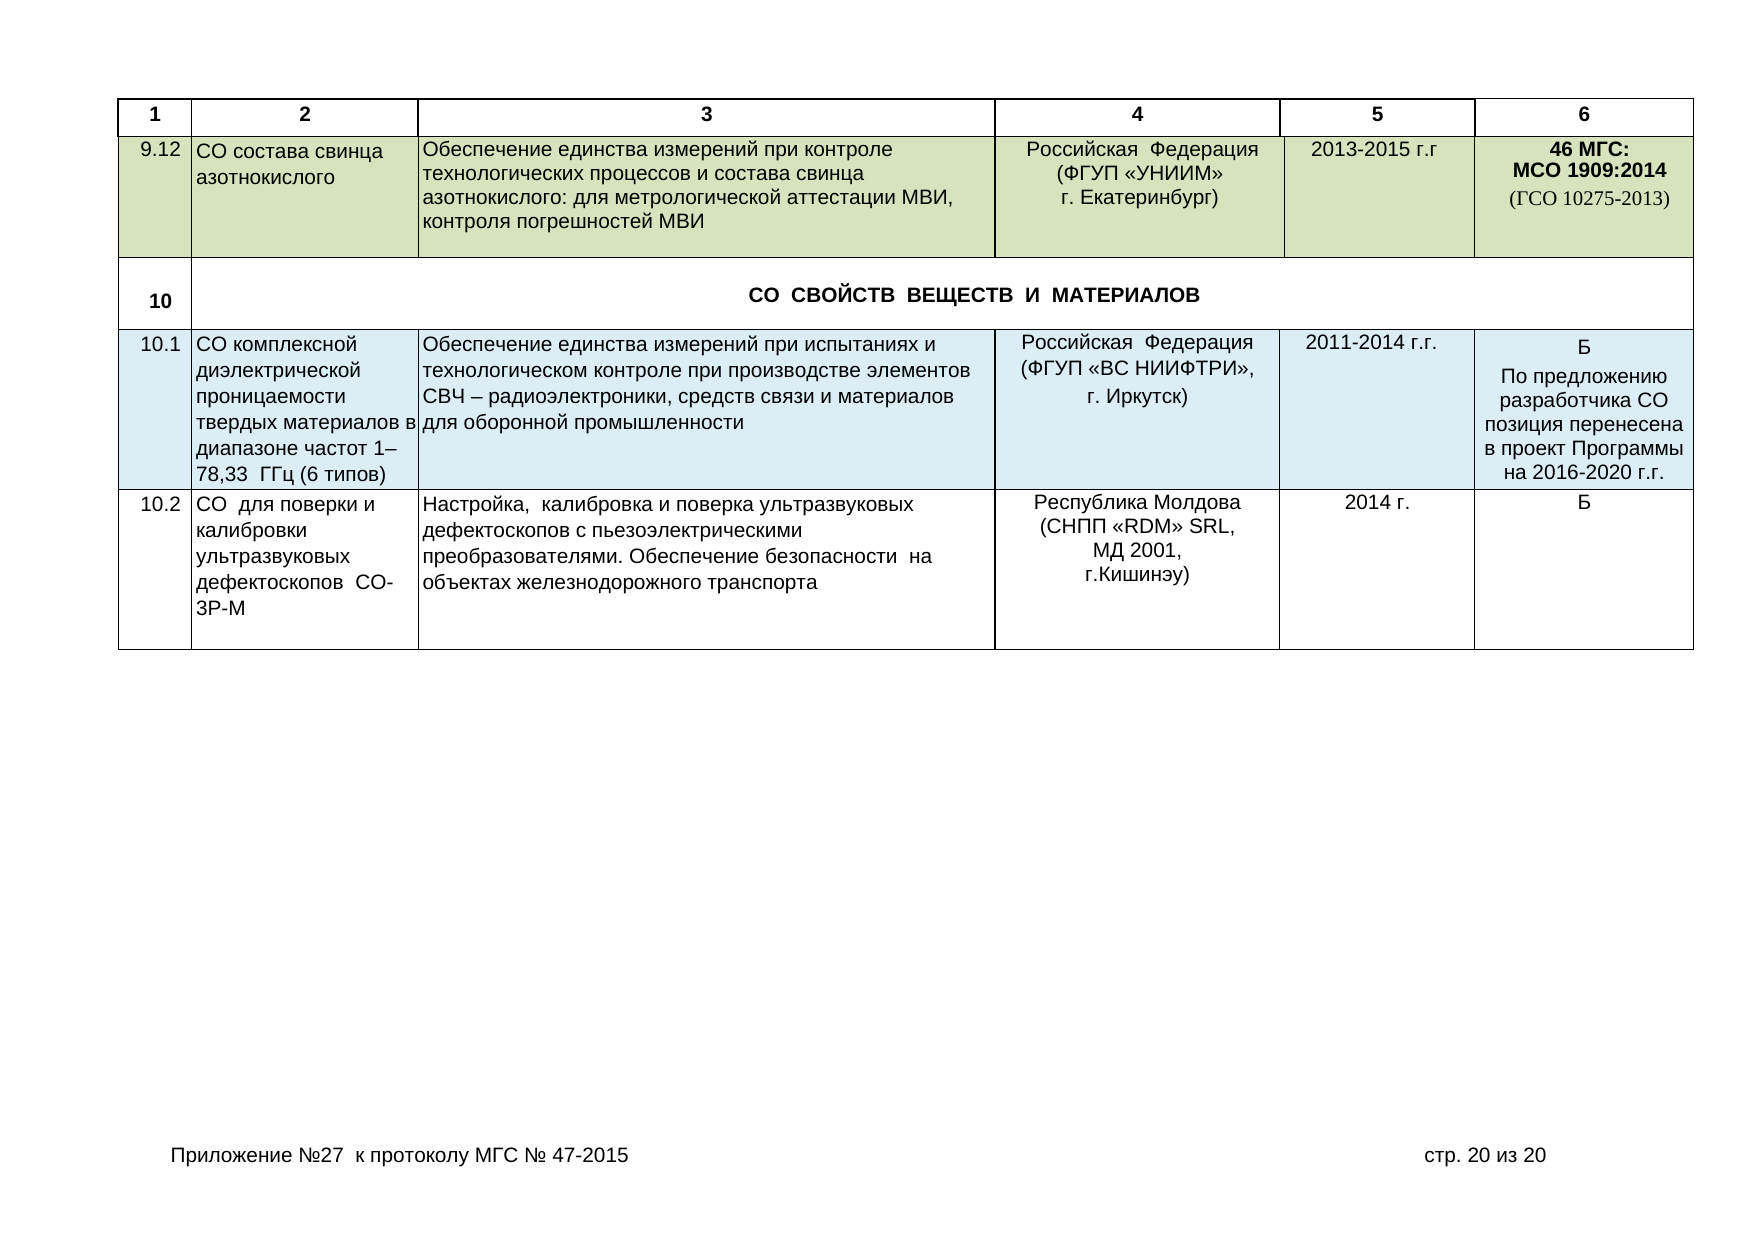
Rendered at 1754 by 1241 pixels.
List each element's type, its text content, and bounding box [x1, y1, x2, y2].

table_cell СО СВОЙСТВ ВЕЩЕСТВ И МАТЕРИАЛОВ [192, 258, 1693, 329]
table_cell Настройка, калибровка и поверка ультразвуковых дефектоскопов с пьезоэлектрическими преобразователями. Обеспечение безопасности на объектах железнодорожного транспорта [419, 490, 994, 649]
table_cell СО комплексной диэлектрической проницаемости твердых материалов в диапазоне частот 1–78,33 ГГц (6 типов) [192, 330, 418, 489]
table_cell СО для поверки и калибровки ультразвуковых дефектоскопов СО-3Р-М [192, 490, 418, 649]
table_cell Российская Федерация (ФГУП «ВС НИИФТРИ», г. Иркутск) [996, 330, 1279, 489]
table_header 1 [119, 100, 191, 136]
table_cell 2011-.г. [1280, 330, 1474, 489]
table_header 2 [192, 100, 417, 136]
table_cell СО состава свинца азотнокислого [192, 137, 418, 257]
table_cell . [1280, 490, 1474, 649]
table_header 3 [419, 100, 994, 136]
table_cell 10 [119, 258, 191, 329]
table_cell Обеспечение единства измерений при контроле технологических процессов и состава свинца азотнокислого: для метрологической аттестации МВИ, контроля погрешностей МВИ [419, 137, 994, 257]
table_header 4 [996, 100, 1279, 136]
table_cell 10.1 [119, 330, 191, 489]
table_cell Обеспечение единства измерений при испытаниях и технологическом контроле при производстве элементов СВЧ – радиоэлектроники, средств связи и материалов для оборонной промышленности [419, 330, 994, 489]
table_cell 2013-.г [1285, 137, 1474, 257]
table_header 6 [1476, 99, 1693, 136]
table_cell Б [1475, 490, 1693, 649]
table_cell 10.2 [119, 490, 191, 649]
table_cell Российская Федерация (ФГУП «УНИИМ» г. Екатеринбург) [996, 137, 1284, 257]
table_cell Б По предложению разработчика СО позиция перенесена в проект Программы на 2016-2020 г.г. [1475, 330, 1693, 489]
table_cell 46 МГС: МСО 1909:2014 (ГСО 10275-2013) [1475, 137, 1693, 257]
table_cell 9.12 [119, 137, 191, 257]
table_cell Республика Молдова (СНПП «RDM» SRL, МД 2001, г.Кишинэу) [996, 490, 1279, 649]
table_header 5 [1281, 100, 1474, 136]
